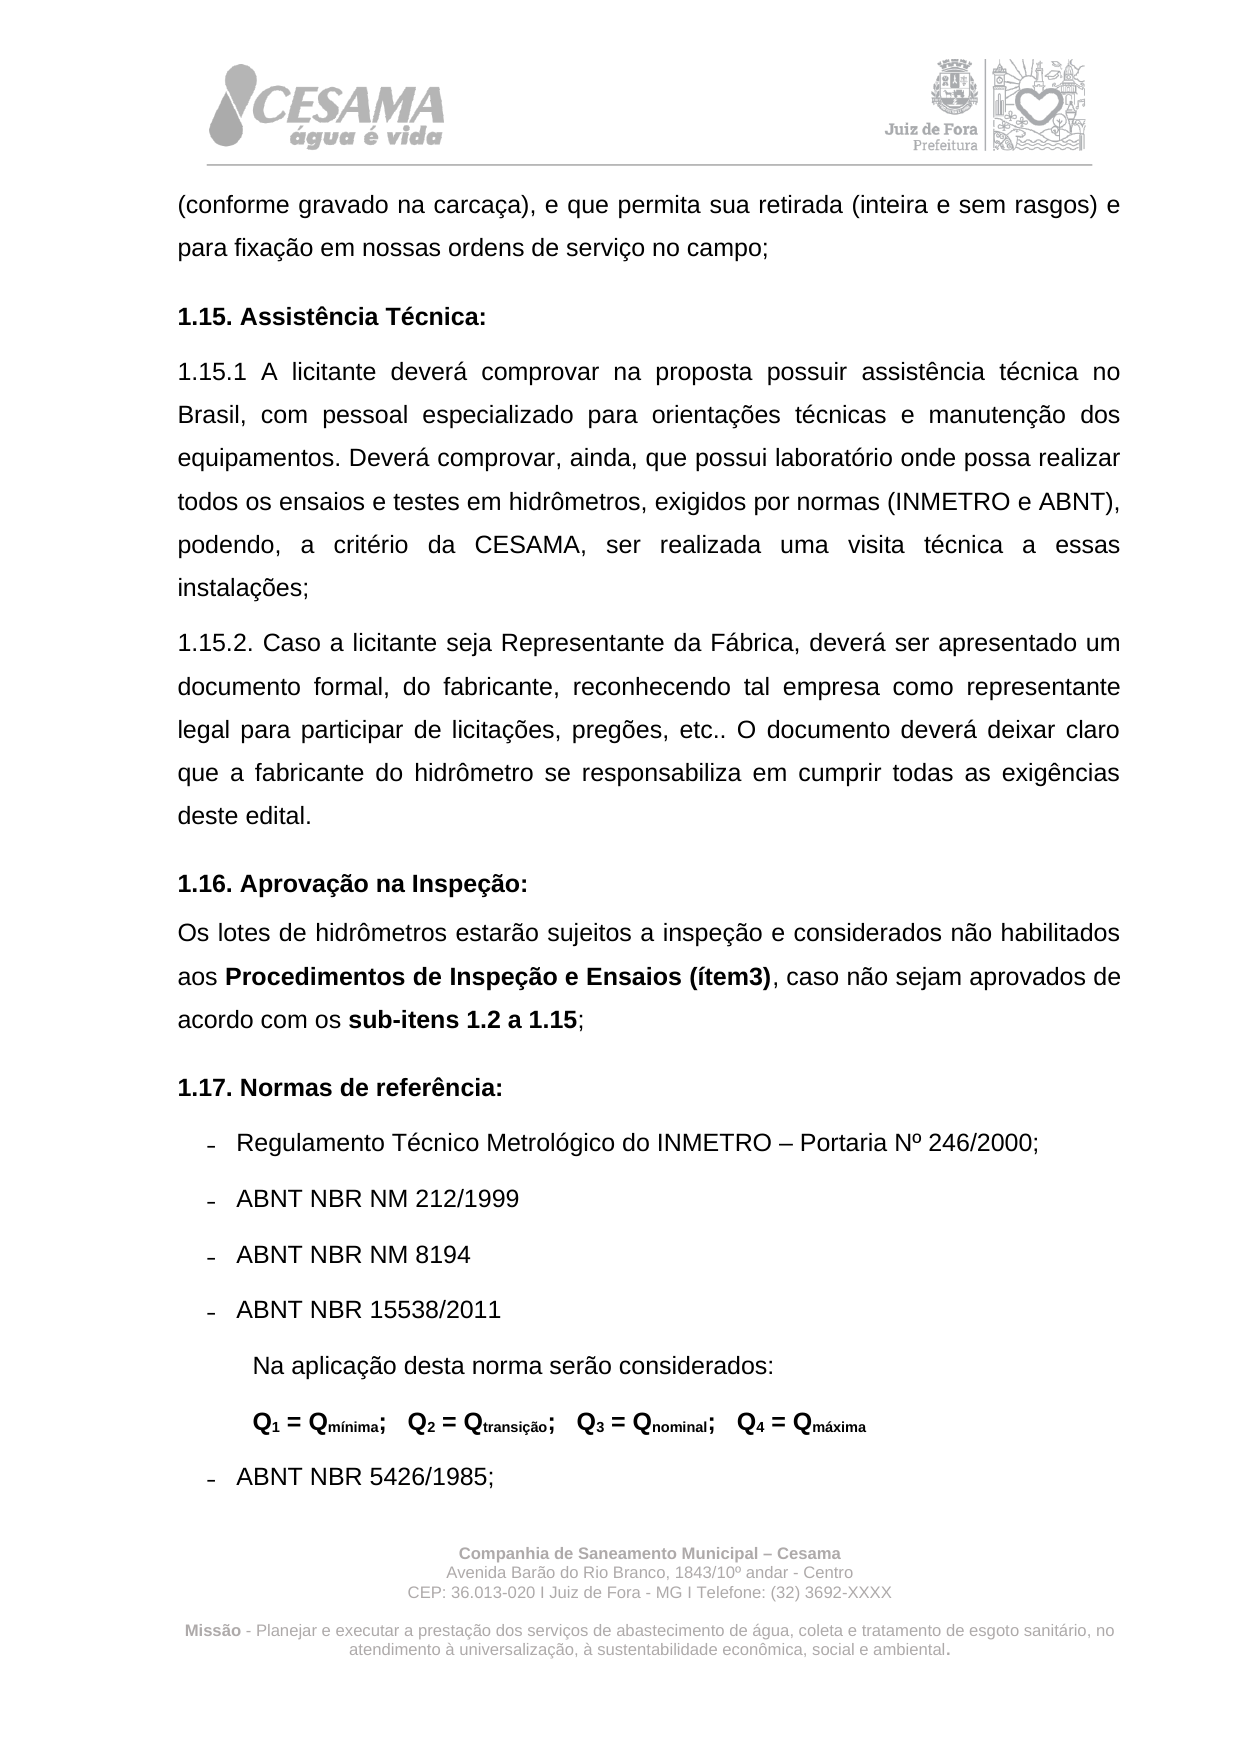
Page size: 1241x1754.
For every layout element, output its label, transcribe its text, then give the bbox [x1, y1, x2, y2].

list ABNT NBR NM 8194 [207, 1240, 1122, 1268]
text 1.17. Normas de referência: [177, 1073, 1122, 1102]
text 1.15. Assistência Técnica: [177, 302, 1122, 330]
list ABNT NBR 5426/1985; [207, 1462, 1122, 1491]
list ABNT NBR NM 212/1999 [207, 1184, 1122, 1213]
list ABNT NBR 15538/2011 [207, 1295, 1122, 1324]
list Na aplicação desta norma serão considerados: [252, 1351, 1122, 1380]
text 1.16. Aprovação na Inspeção: [177, 869, 1122, 898]
text Os lotes de hidrômetros estarão sujeitos a inspeção e considerados não habilitados aos Procedimentos de Inspeção e Ensaios (ítem3), caso não sejam aprovados de acordo com os sub-itens 1.2 a 1.15; [177, 918, 1122, 1033]
picture [206, 59, 1093, 166]
list Regulamento Técnico Metrológico do INMETRO – Portaria Nº 246/2000; [207, 1128, 1122, 1157]
text 1.15.2. Caso a licitante seja Representante da Fábrica, deverá ser apresentado um documento formal, do fabricante, reconhecendo tal empresa como representante legal para participar de licitações, pregões, etc.. O documento deverá deixar claro que a fabricante do hidrômetro se responsabiliza em cumprir todas as exigências deste edital. [177, 628, 1122, 830]
text 1.15.1 A licitante deverá comprovar na proposta possuir assistência técnica no Brasil, com pessoal especializado para orientações técnicas e manutenção dos equipamentos. Deverá comprovar, ainda, que possui laboratório onde possa realizar todos os ensaios e testes em hidrômetros, exigidos por normas (INMETRO e ABNT), podendo, a critério da CESAMA, ser realizada uma visita técnica a essas instalações; [177, 357, 1122, 602]
text Q1 = Qmínima; Q2 = Qtransição; Q3 = Qnominal; Q4 = Qmáxima [252, 1407, 1122, 1435]
